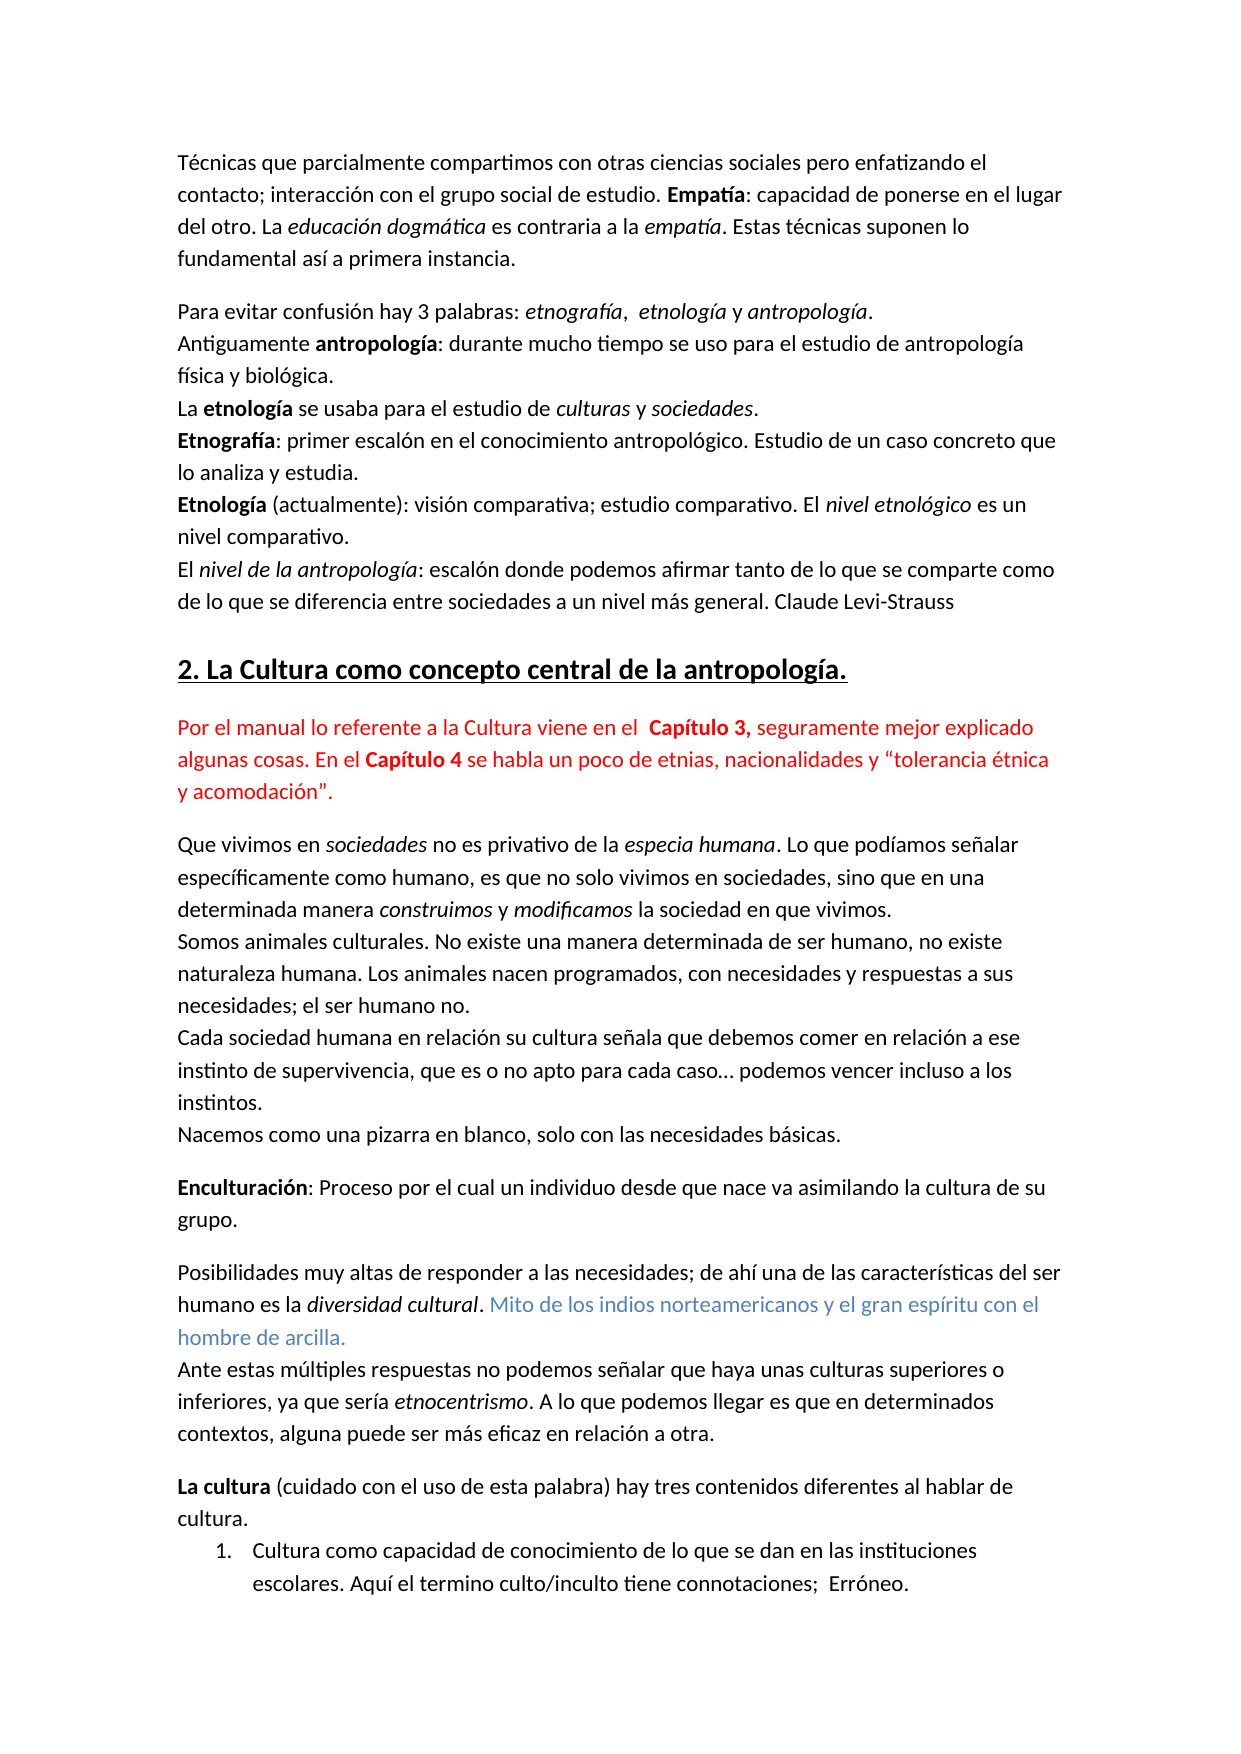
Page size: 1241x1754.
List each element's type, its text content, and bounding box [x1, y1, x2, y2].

list Cultura como capacidad de conocimiento de lo que se dan en las instituciones escolares. Aquí el termino culto/inculto tiene connotaciones; Erróneo. [215, 1537, 1063, 1597]
text El nivel de la antropología: escalón donde podemos afirmar tanto de lo que se comparte como de lo que se diferencia entre sociedades a un nivel más general. Claude Levi-Strauss [177, 555, 1063, 615]
text Etnología (actualmente): visión comparativa; estudio comparativo. El nivel etnológico es un nivel comparativo. [177, 490, 1063, 551]
text 2. La Cultura como concepto central de la antropología. [177, 651, 1063, 687]
text Somos animales culturales. No existe una manera determinada de ser humano, no existe naturaleza humana. Los animales nacen programados, con necesidades y respuestas a sus necesidades; el ser humano no. [177, 927, 1063, 1019]
text Para evitar confusión hay 3 palabras: etnografía, etnología y antropología. [177, 297, 1063, 325]
text Técnicas que parcialmente compartimos con otras ciencias sociales pero enfatizando el contacto; interacción con el grupo social de estudio. Empatía: capacidad de ponerse en el lugar del otro. La educación dogmática es contraria a la empatía. Estas técnicas suponen lo fundamental así a primera instancia. [177, 148, 1063, 272]
text La etnología se usaba para el estudio de culturas y sociedades. [177, 394, 1063, 422]
text Etnografía: primer escalón en el conocimiento antropológico. Estudio de un caso concreto que lo analiza y estudia. [177, 426, 1063, 486]
text La cultura (cuidado con el uso de esta palabra) hay tres contenidos diferentes al hablar de cultura. [177, 1472, 1063, 1532]
text Enculturación: Proceso por el cual un individuo desde que nace va asimilando la cultura de su grupo. [177, 1173, 1063, 1233]
text Por el manual lo referente a la Cultura viene en el Capítulo 3, seguramente mejor explicado algunas cosas. En el Capítulo 4 se habla un poco de etnias, nacionalidades y “tolerancia étnica y acomodación”. [177, 713, 1063, 805]
text Que vivimos en sociedades no es privativo de la especia humana. Lo que podíamos señalar específicamente como humano, es que no solo vivimos en sociedades, sino que en una determinada manera construimos y modificamos la sociedad en que vivimos. [177, 830, 1063, 923]
text Cada sociedad humana en relación su cultura señala que debemos comer en relación a ese instinto de supervivencia, que es o no apto para cada caso… podemos vencer incluso a los instintos. [177, 1023, 1063, 1116]
text Posibilidades muy altas de responder a las necesidades; de ahí una de las características del ser humano es la diversidad cultural. Mito de los indios norteamericanos y el gran espíritu con el hombre de arcilla. [177, 1258, 1063, 1351]
text Antiguamente antropología: durante mucho tiempo se uso para el estudio de antropología física y biológica. [177, 329, 1063, 389]
text Nacemos como una pizarra en blanco, solo con las necesidades básicas. [177, 1120, 1063, 1148]
text Ante estas múltiples respuestas no podemos señalar que haya unas culturas superiores o inferiores, ya que sería etnocentrismo. A lo que podemos llegar es que en determinados contextos, alguna puede ser más eficaz en relación a otra. [177, 1355, 1063, 1447]
